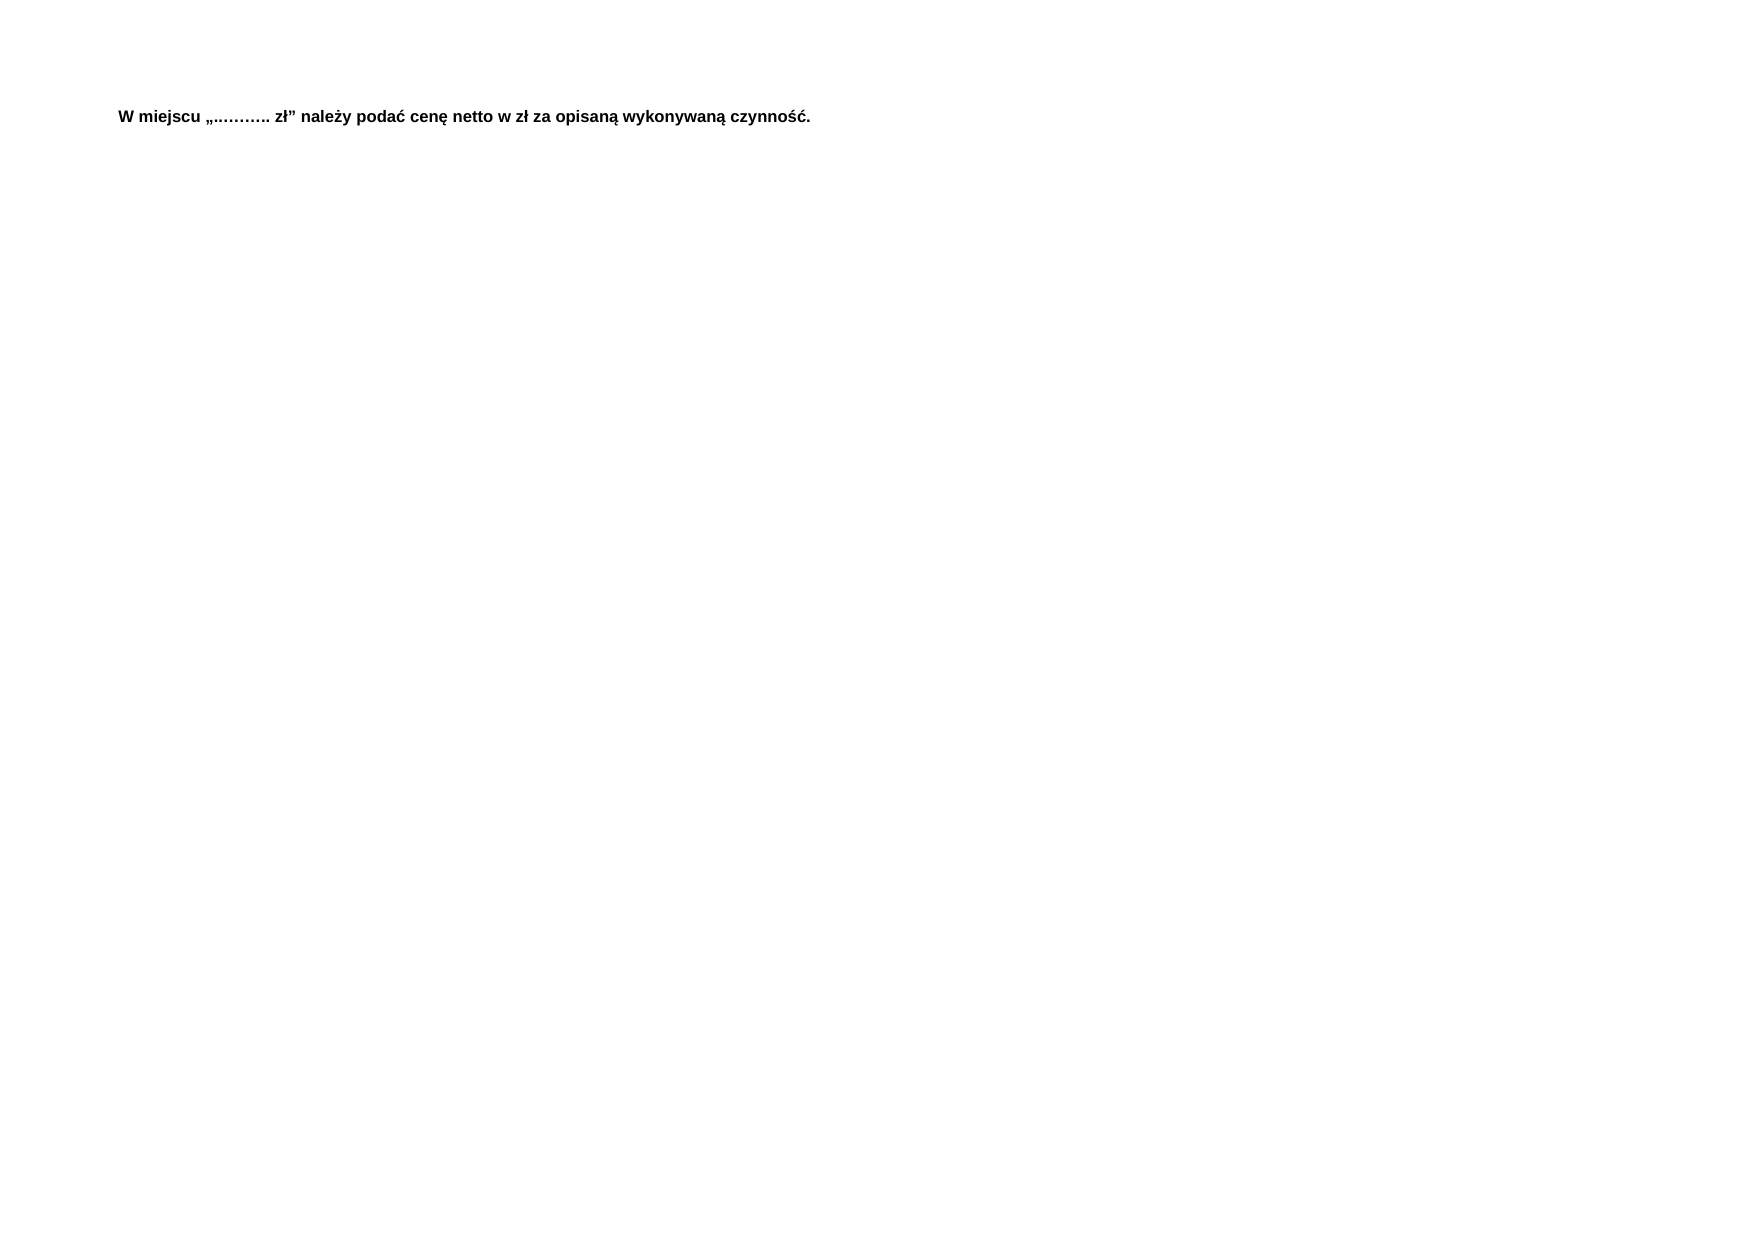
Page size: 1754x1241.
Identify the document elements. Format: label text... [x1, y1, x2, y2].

text W miejscu „..….….. zł” należy podać cenę netto w zł za opisaną wykonywaną czynność. [118, 107, 1636, 126]
